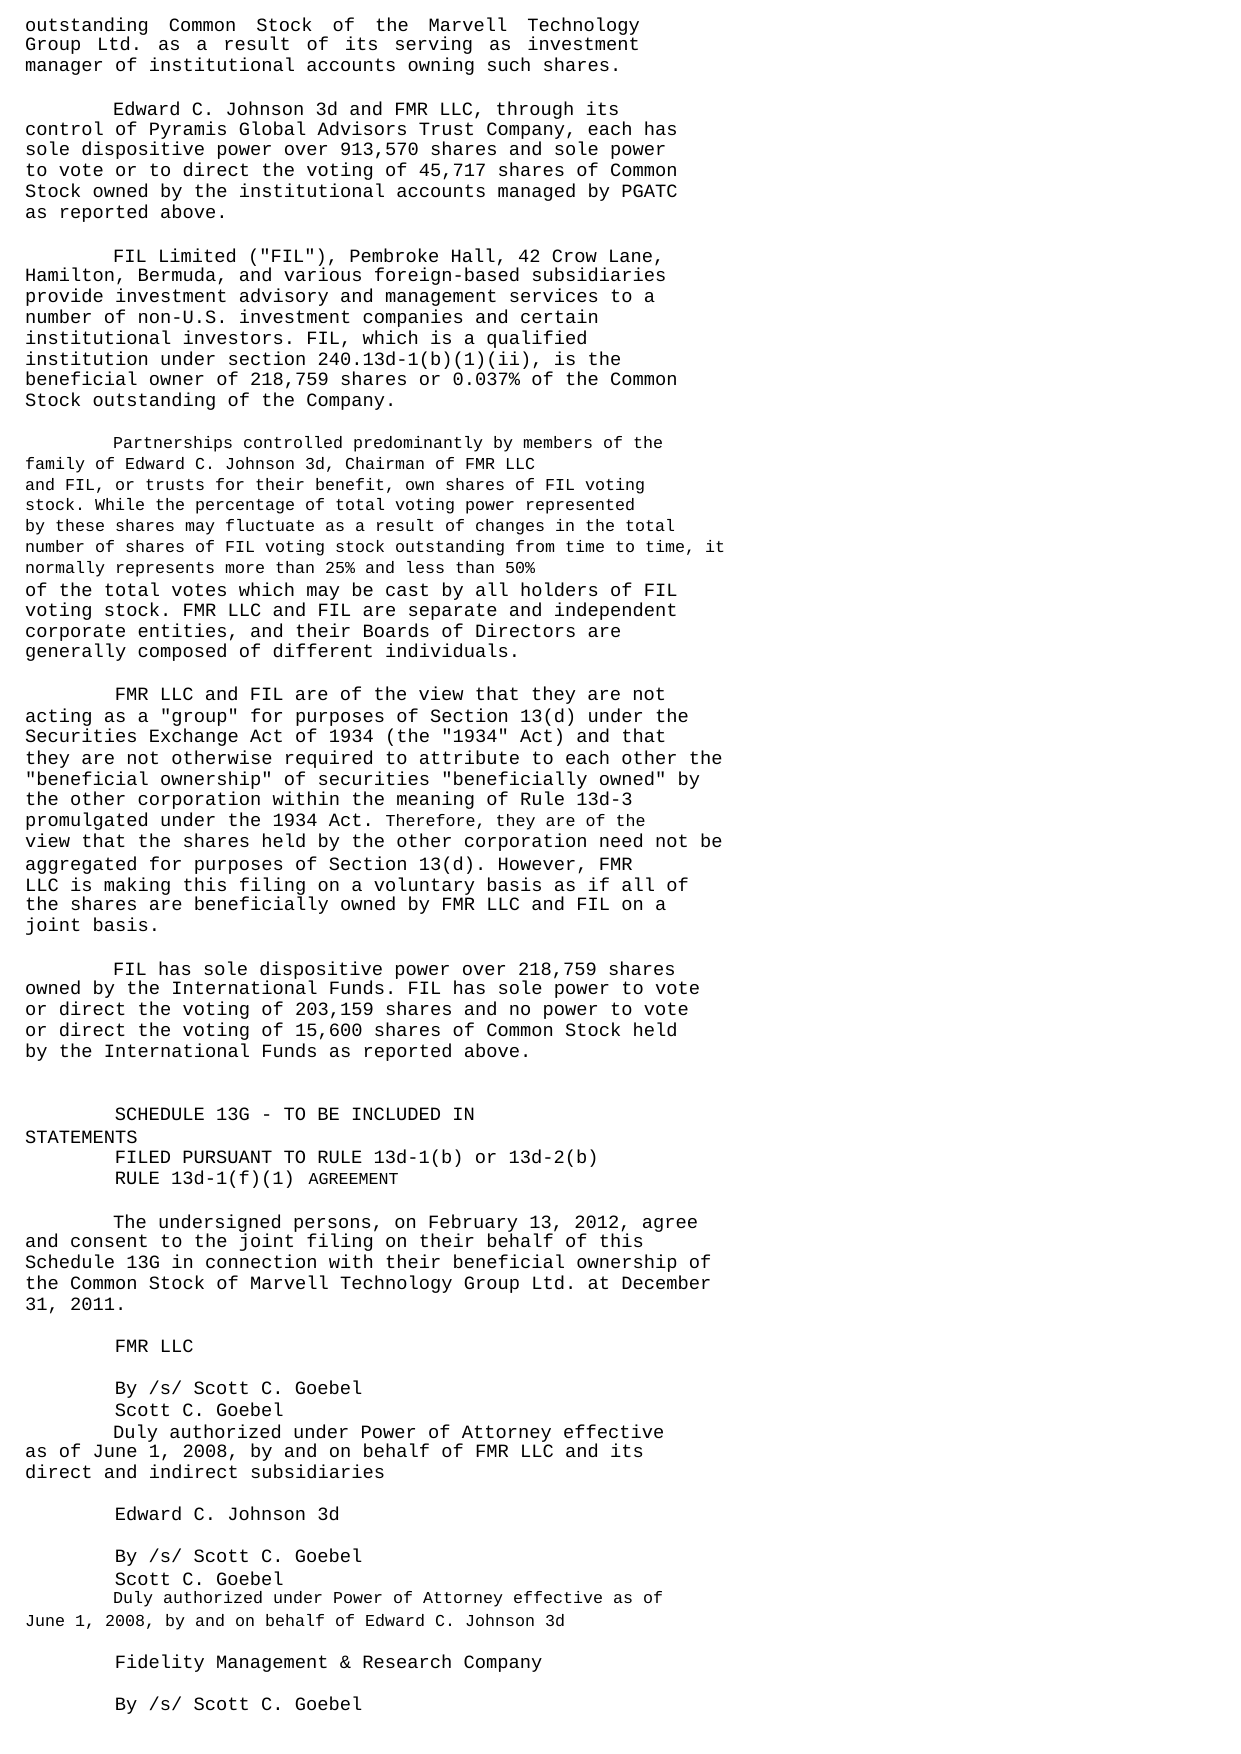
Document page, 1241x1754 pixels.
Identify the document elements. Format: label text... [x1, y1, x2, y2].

text acting as a "group" for purposes of Section 13(d) under the [25, 706, 1090, 727]
text Edward C. Johnson 3d [114, 1505, 1090, 1526]
text RULE 13d-1(f)(1) AGREEMENT [114, 1169, 1090, 1190]
text Duly authorized under Power of Attorney effective as of June 1, 2008, by and on behalf of FMR LLC and its direct and indirect subsidiaries [25, 1422, 684, 1484]
text Scott C. Goebel [114, 1568, 1090, 1589]
text view that the shares held by the other corporation need not be [25, 832, 1090, 853]
text Securities Exchange Act of 1934 (the "1934" Act) and that [25, 727, 1090, 748]
text they are not otherwise required to attribute to each other the [25, 748, 1090, 769]
text STATEMENTS [25, 1126, 1090, 1147]
text FMR LLC and FIL are of the view that they are not [114, 684, 1090, 706]
text Fidelity Management & Research Company [114, 1653, 1090, 1674]
text SCHEDULE 13G - TO BE INCLUDED IN [114, 1105, 1090, 1126]
text of the total votes which may be cast by all holders of FIL voting stock. FMR LLC and FIL are separate and independent corporate entities, and their Boards of Directors are generally composed of different individuals. [25, 580, 717, 663]
text outstanding Common Stock of the Marvell Technology Group Ltd. as a result of its serving as investment manager of institutional accounts owning such shares. [25, 15, 640, 77]
text aggregated for purposes of Section 13(d). However, FMR [25, 853, 1090, 874]
text FIL has sole dispositive power over 218,759 shares owned by the International Funds. FIL has sole power to vote or direct the voting of 203,159 shares and no power to vote or direct the voting of 15,600 shares of Common Stock held by the International Funds as reported above. [25, 959, 707, 1063]
text the other corporation within the meaning of Rule 13d-3 [25, 790, 1090, 811]
text FMR LLC [114, 1337, 1090, 1358]
text FILED PURSUANT TO RULE 13d-1(b) or 13d-2(b) [114, 1147, 1090, 1169]
text By /s/ Scott C. Goebel [114, 1547, 1090, 1568]
text "beneficial ownership" of securities "beneficially owned" by [25, 769, 1090, 790]
text promulgated under the 1934 Act. Therefore, they are of the [25, 811, 1090, 832]
text By /s/ Scott C. Goebel [114, 1695, 1090, 1716]
text Partnerships controlled predominantly by members of the family of Edward C. Johnson 3d, Chairman of FMR LLC [25, 434, 674, 474]
text Edward C. Johnson 3d and FMR LLC, through its control of Pyramis Global Advisors Trust Company, each has sole dispositive power over 913,570 shares and sole power to vote or to direct the voting of 45,717 shares of Common Stock owned by the institutional accounts managed by PGATC as reported above. [25, 99, 697, 224]
text Scott C. Goebel [114, 1400, 1090, 1421]
text FIL Limited ("FIL"), Pembroke Hall, 42 Crow Lane, Hamilton, Bermuda, and various foreign-based subsidiaries provide investment advisory and management services to a number of non-U.S. investment companies and certain institutional investors. FIL, which is a qualified institution under section 240.13d-1(b)(1)(ii), is the beneficial owner of 218,759 shares or 0.037% of the Common Stock outstanding of the Company. [25, 246, 717, 412]
text The undersigned persons, on February 13, 2012, agree and consent to the joint filing on their behalf of this Schedule 13G in connection with their beneficial ownership of the Common Stock of Marvell Technology Group Ltd. at December 31, 2011. [25, 1211, 728, 1316]
text and FIL, or trusts for their benefit, own shares of FIL voting stock. While the percentage of total voting power represented [25, 476, 707, 516]
text By /s/ Scott C. Goebel [114, 1379, 1090, 1400]
text by these shares may fluctuate as a result of changes in the total number of shares of FIL voting stock outstanding from time to time, it normally represents more than 25% and less than 50% [25, 518, 740, 578]
text Duly authorized under Power of Attorney effective as of June 1, 2008, by and on behalf of Edward C. Johnson 3d [25, 1590, 684, 1632]
text LLC is making this filing on a voluntary basis as if all of the shares are beneficially owned by FMR LLC and FIL on a joint basis. [25, 875, 717, 937]
